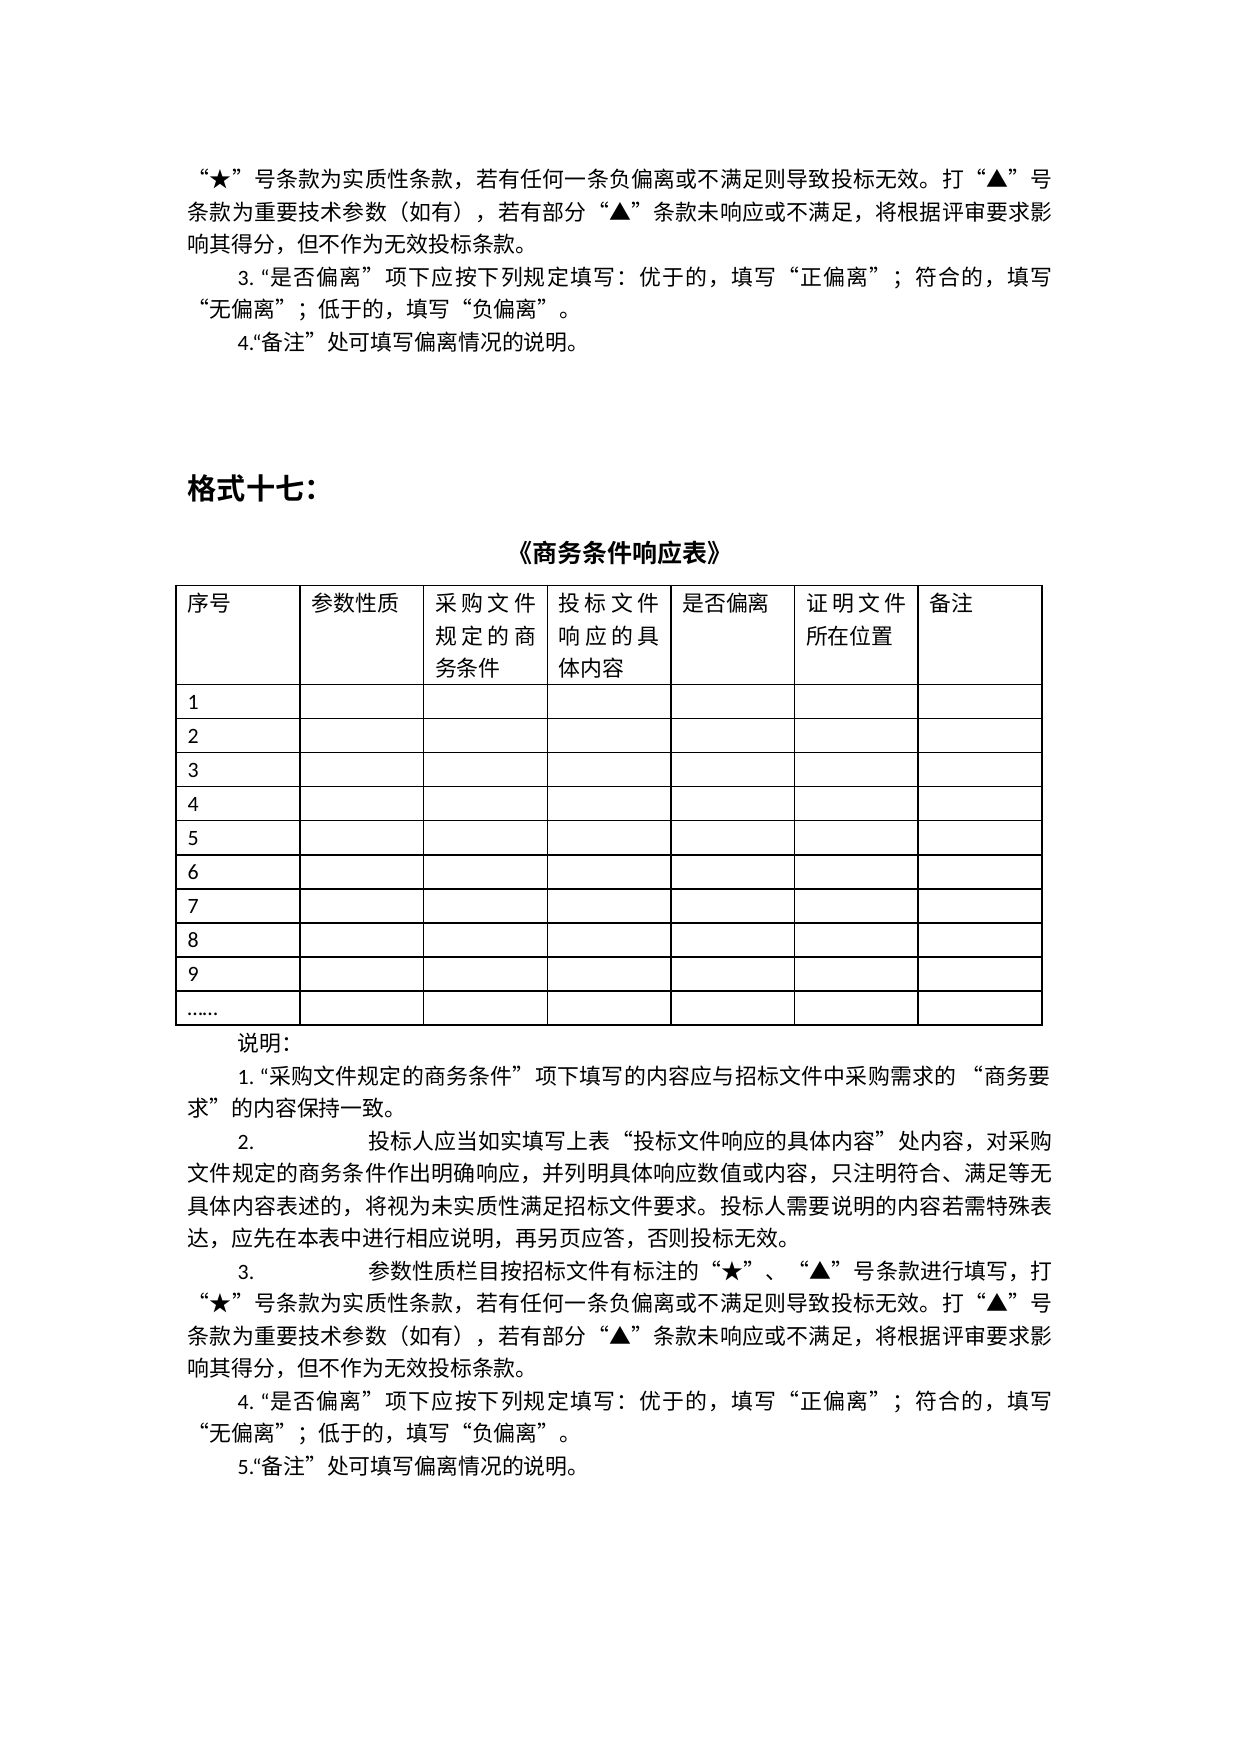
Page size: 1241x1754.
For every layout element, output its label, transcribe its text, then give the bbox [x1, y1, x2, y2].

table_cell 9 [177, 958, 299, 990]
table_cell [424, 924, 547, 956]
table_cell [301, 924, 423, 956]
table_cell [301, 958, 423, 990]
table_cell 3 [177, 753, 299, 786]
table_cell [919, 856, 1041, 888]
table_cell [919, 958, 1041, 990]
table_cell [424, 719, 547, 752]
table_cell 4 [177, 787, 299, 820]
table_cell [301, 719, 423, 752]
table_cell [301, 787, 423, 820]
table_cell [548, 685, 670, 718]
table_cell 1 [177, 685, 299, 718]
table_cell [548, 924, 670, 956]
table_cell [672, 958, 794, 990]
table_header 投标文件响应的具体内容 [548, 586, 670, 683]
table_cell …… [177, 992, 299, 1024]
table_cell [795, 753, 917, 786]
text 3. “是否偏离”项下应按下列规定填写：优于的，填写“正偏离”；符合的，填写“无偏离”；低于的，填写“负偏离”。 [187, 259, 1053, 324]
table_cell [919, 924, 1041, 956]
table_cell [548, 787, 670, 820]
table_cell [919, 890, 1041, 922]
table_cell 5 [177, 821, 299, 854]
table_cell [301, 753, 423, 786]
table_header 备注 [919, 586, 1041, 683]
table_header 采购文件规定的商务条件 [424, 586, 547, 683]
table_cell [672, 924, 794, 956]
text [187, 162, 1053, 259]
table_cell [919, 719, 1041, 752]
text 4. “是否偏离”项下应按下列规定填写：优于的，填写“正偏离”；符合的，填写“无偏离”；低于的，填写“负偏离”。 [187, 1383, 1053, 1448]
table_cell [301, 821, 423, 854]
table_cell [301, 685, 423, 718]
table_cell [795, 890, 917, 922]
table_cell [548, 719, 670, 752]
table_header 证明文件所在位置 [795, 586, 917, 683]
table_cell [919, 787, 1041, 820]
table_header 参数性质 [301, 586, 423, 683]
table_cell [424, 753, 547, 786]
table_cell [424, 856, 547, 888]
text 格式十七： [187, 454, 1053, 519]
text 《商务条件响应表》 [187, 519, 1053, 584]
table_cell [548, 821, 670, 854]
table_cell [919, 753, 1041, 786]
table_cell [424, 685, 547, 718]
table_cell [919, 821, 1041, 854]
table_cell 6 [177, 856, 299, 888]
table_cell [548, 753, 670, 786]
table_cell 2 [177, 719, 299, 752]
table_cell [424, 992, 547, 1024]
text 3. 参数性质栏目按招标文件有标注的“★”、“▲”号条款进行填写，打“★”号条款为实质性条款，若有任何一条负偏离或不满足则导致投标无效。打“▲”号条款为重要技术参数（如有），若有部分“▲”条款未响应或不满足，将根据评审要求影响其得分，但不作为无效投标条款。 [187, 1253, 1053, 1383]
table_cell 7 [177, 890, 299, 922]
table_cell [301, 856, 423, 888]
table_cell [672, 890, 794, 922]
table_cell [795, 719, 917, 752]
table_header 序号 [177, 586, 299, 683]
table_cell [795, 992, 917, 1024]
text 2. 投标人应当如实填写上表“投标文件响应的具体内容”处内容，对采购文件规定的商务条件作出明确响应，并列明具体响应数值或内容，只注明符合、满足等无具体内容表述的，将视为未实质性满足招标文件要求。投标人需要说明的内容若需特殊表达，应先在本表中进行相应说明，再另页应答，否则投标无效。 [187, 1123, 1053, 1253]
table_cell [301, 890, 423, 922]
table_cell [672, 992, 794, 1024]
table_cell 8 [177, 924, 299, 956]
table_cell [795, 685, 917, 718]
table_cell [301, 992, 423, 1024]
table_cell [795, 821, 917, 854]
table_cell [424, 890, 547, 922]
table_cell [424, 958, 547, 990]
table_header 是否偏离 [672, 586, 794, 683]
table_cell [795, 787, 917, 820]
table_cell [548, 890, 670, 922]
table_cell [548, 958, 670, 990]
text 4.“备注”处可填写偏离情况的说明。 [187, 324, 1053, 357]
table_cell [548, 992, 670, 1024]
table_cell [795, 856, 917, 888]
table_cell [672, 821, 794, 854]
text 5.“备注”处可填写偏离情况的说明。 [187, 1448, 1053, 1481]
table_cell [672, 685, 794, 718]
table_cell [548, 856, 670, 888]
table_cell [919, 992, 1041, 1024]
table_cell [795, 958, 917, 990]
text 说明： [187, 1026, 1053, 1058]
table_cell [424, 821, 547, 854]
text 1. “采购文件规定的商务条件”项下填写的内容应与招标文件中采购需求的 “商务要求”的内容保持一致。 [187, 1058, 1053, 1123]
table_cell [672, 787, 794, 820]
table_cell [672, 753, 794, 786]
table_cell [795, 924, 917, 956]
table_cell [672, 856, 794, 888]
table_cell [424, 787, 547, 820]
table_cell [919, 685, 1041, 718]
table_cell [672, 719, 794, 752]
